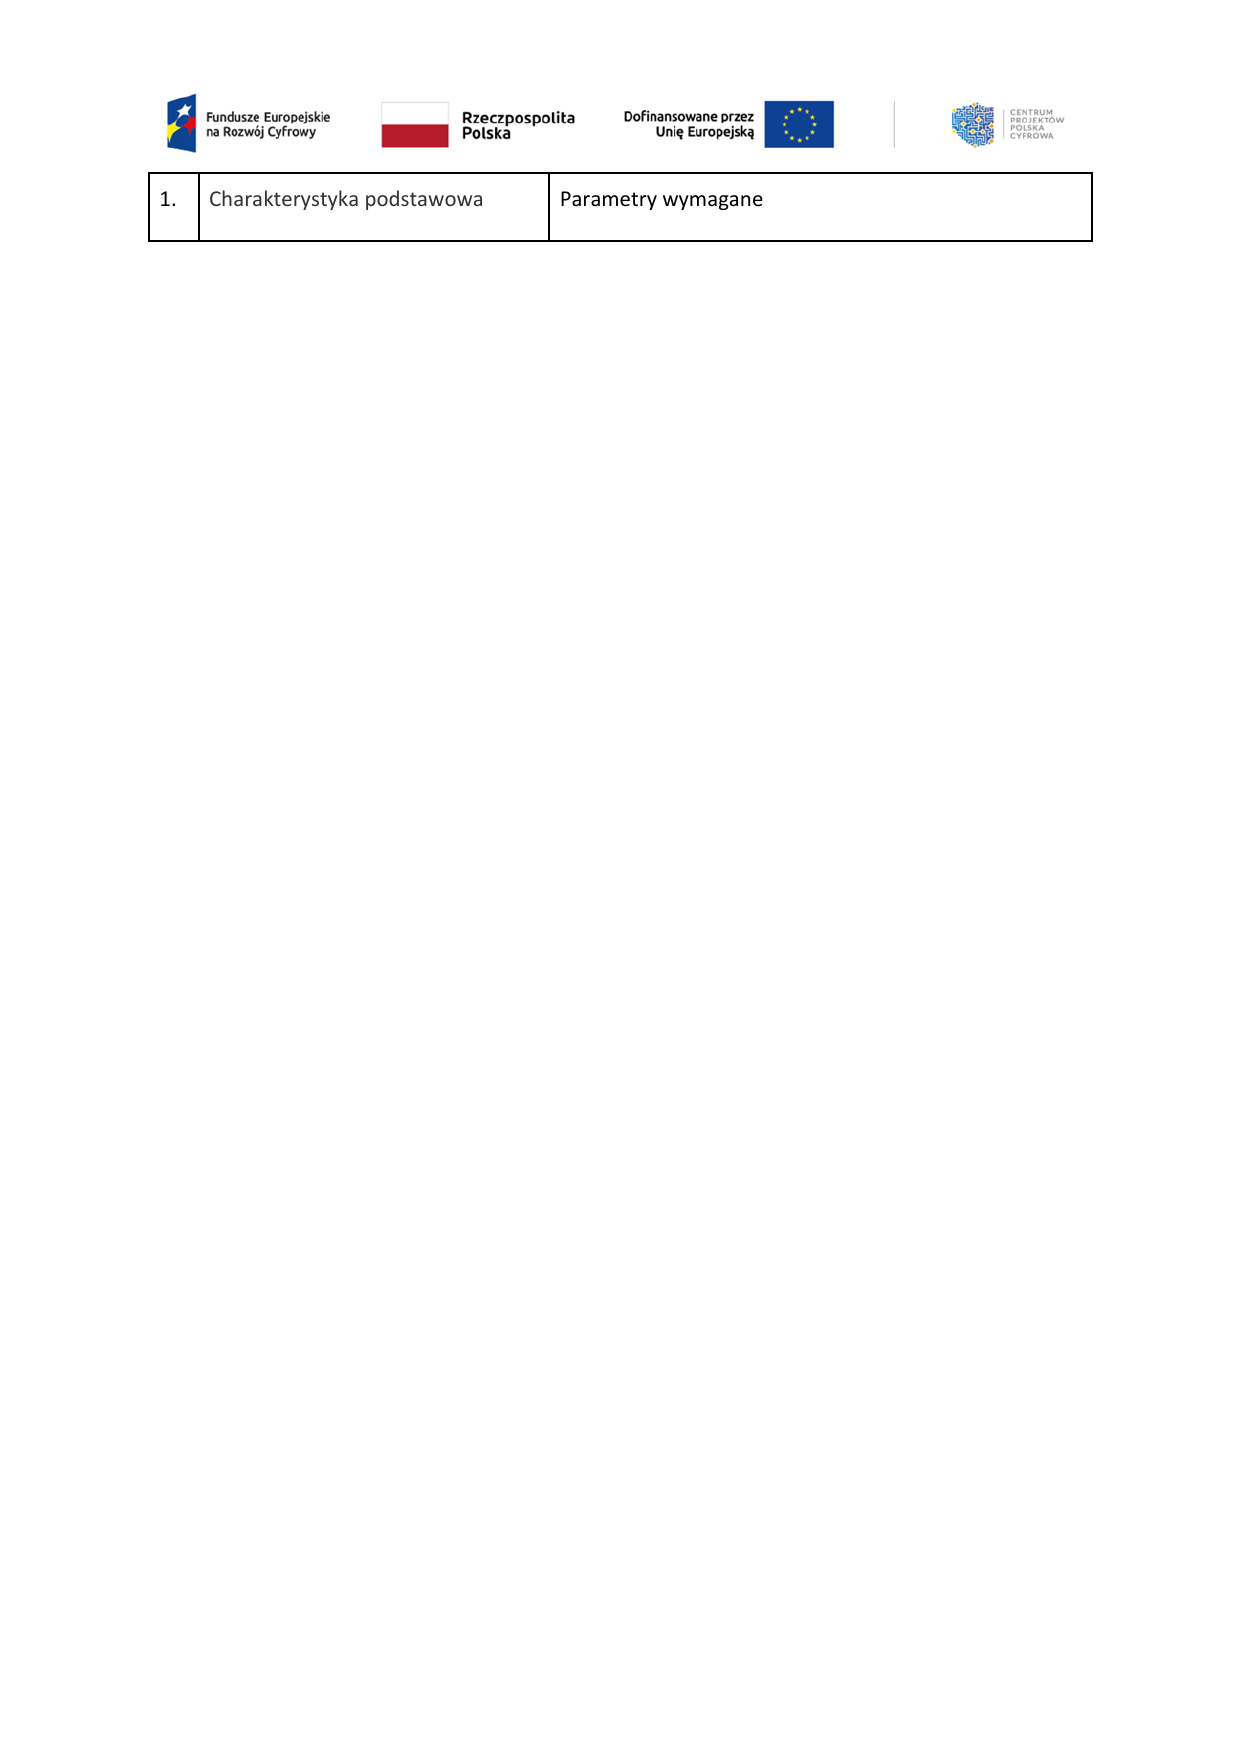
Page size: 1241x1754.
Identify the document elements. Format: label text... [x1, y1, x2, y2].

table_header 1. [150, 174, 198, 240]
picture [147, 73, 1093, 172]
table_header Charakterystyka podstawowa [200, 174, 548, 240]
table_header Parametry wymagane [550, 174, 1091, 240]
